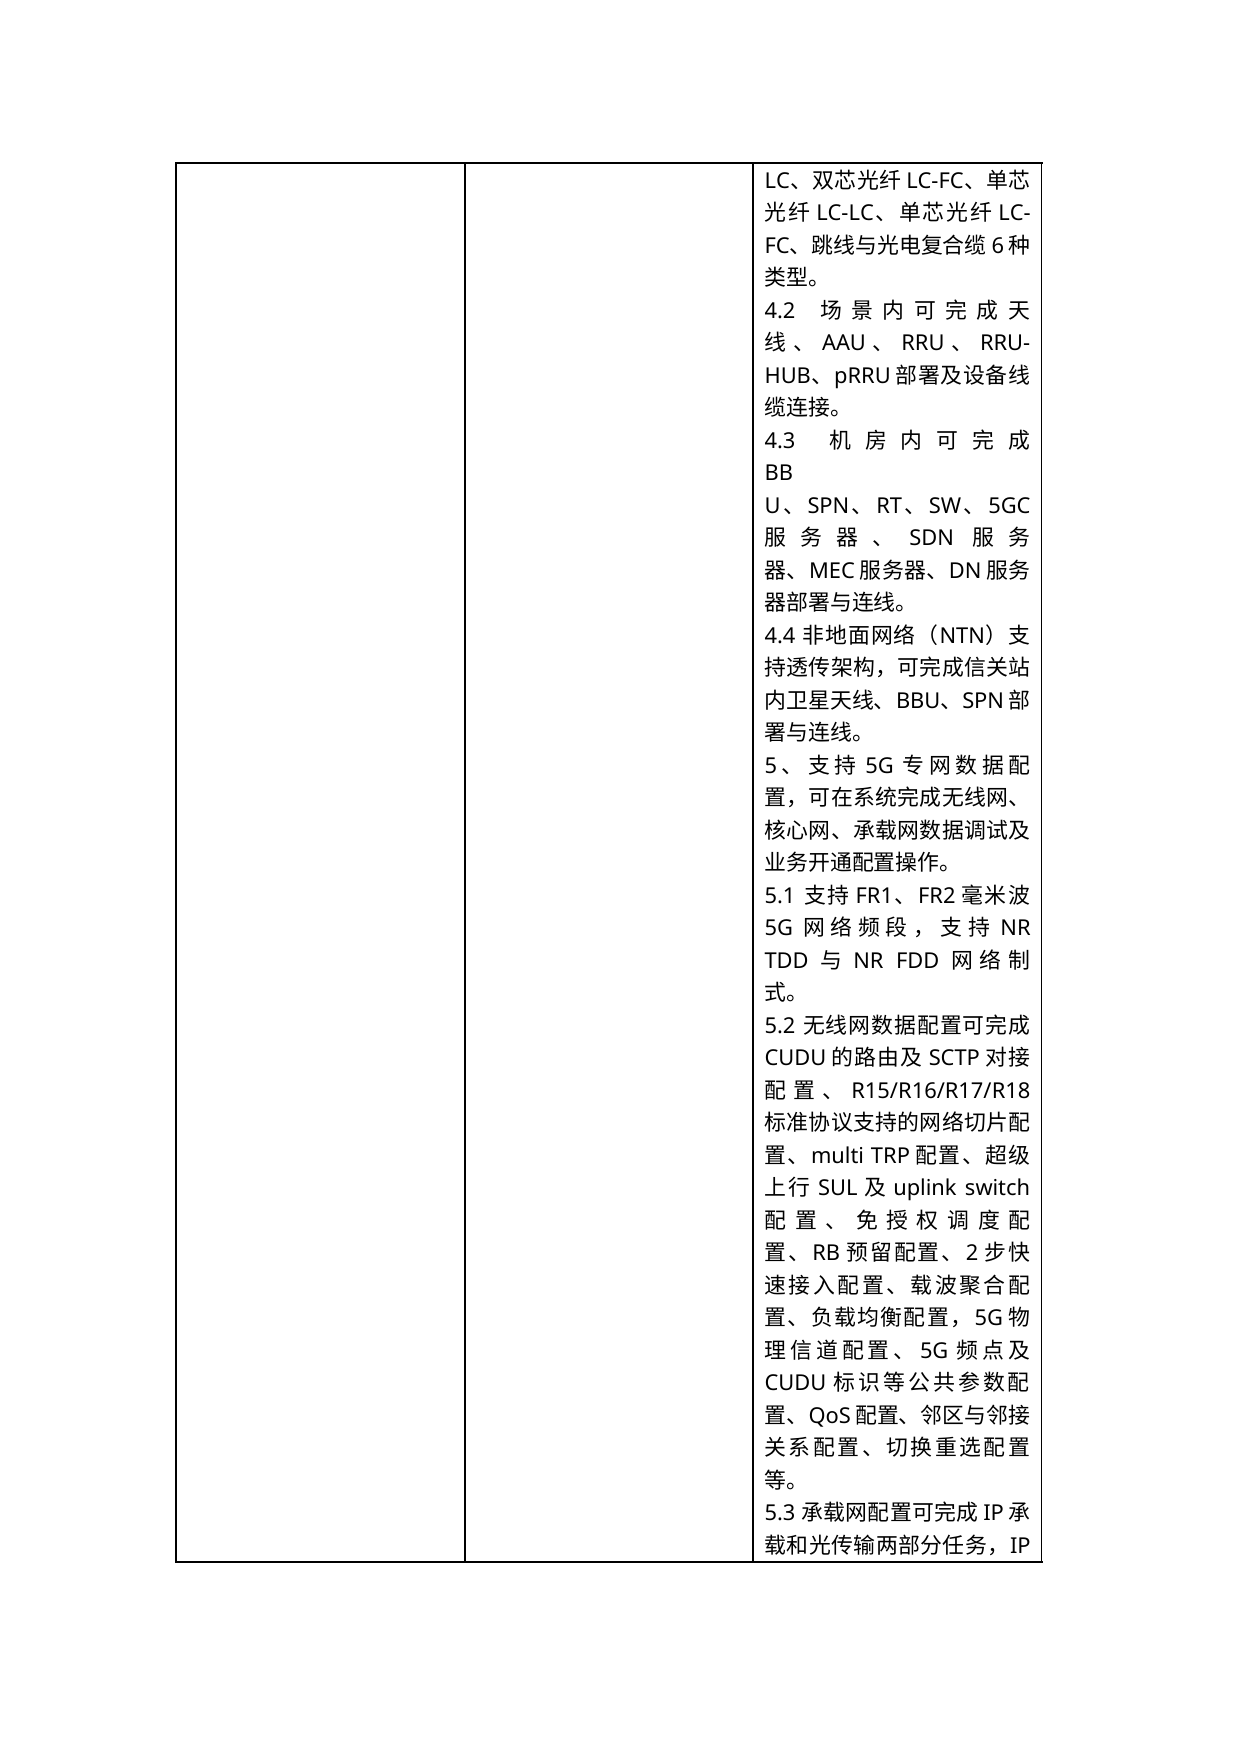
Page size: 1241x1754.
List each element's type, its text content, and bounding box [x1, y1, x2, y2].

table_cell 2 [177, 164, 464, 1561]
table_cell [754, 164, 1041, 1561]
table_cell [466, 164, 752, 1561]
